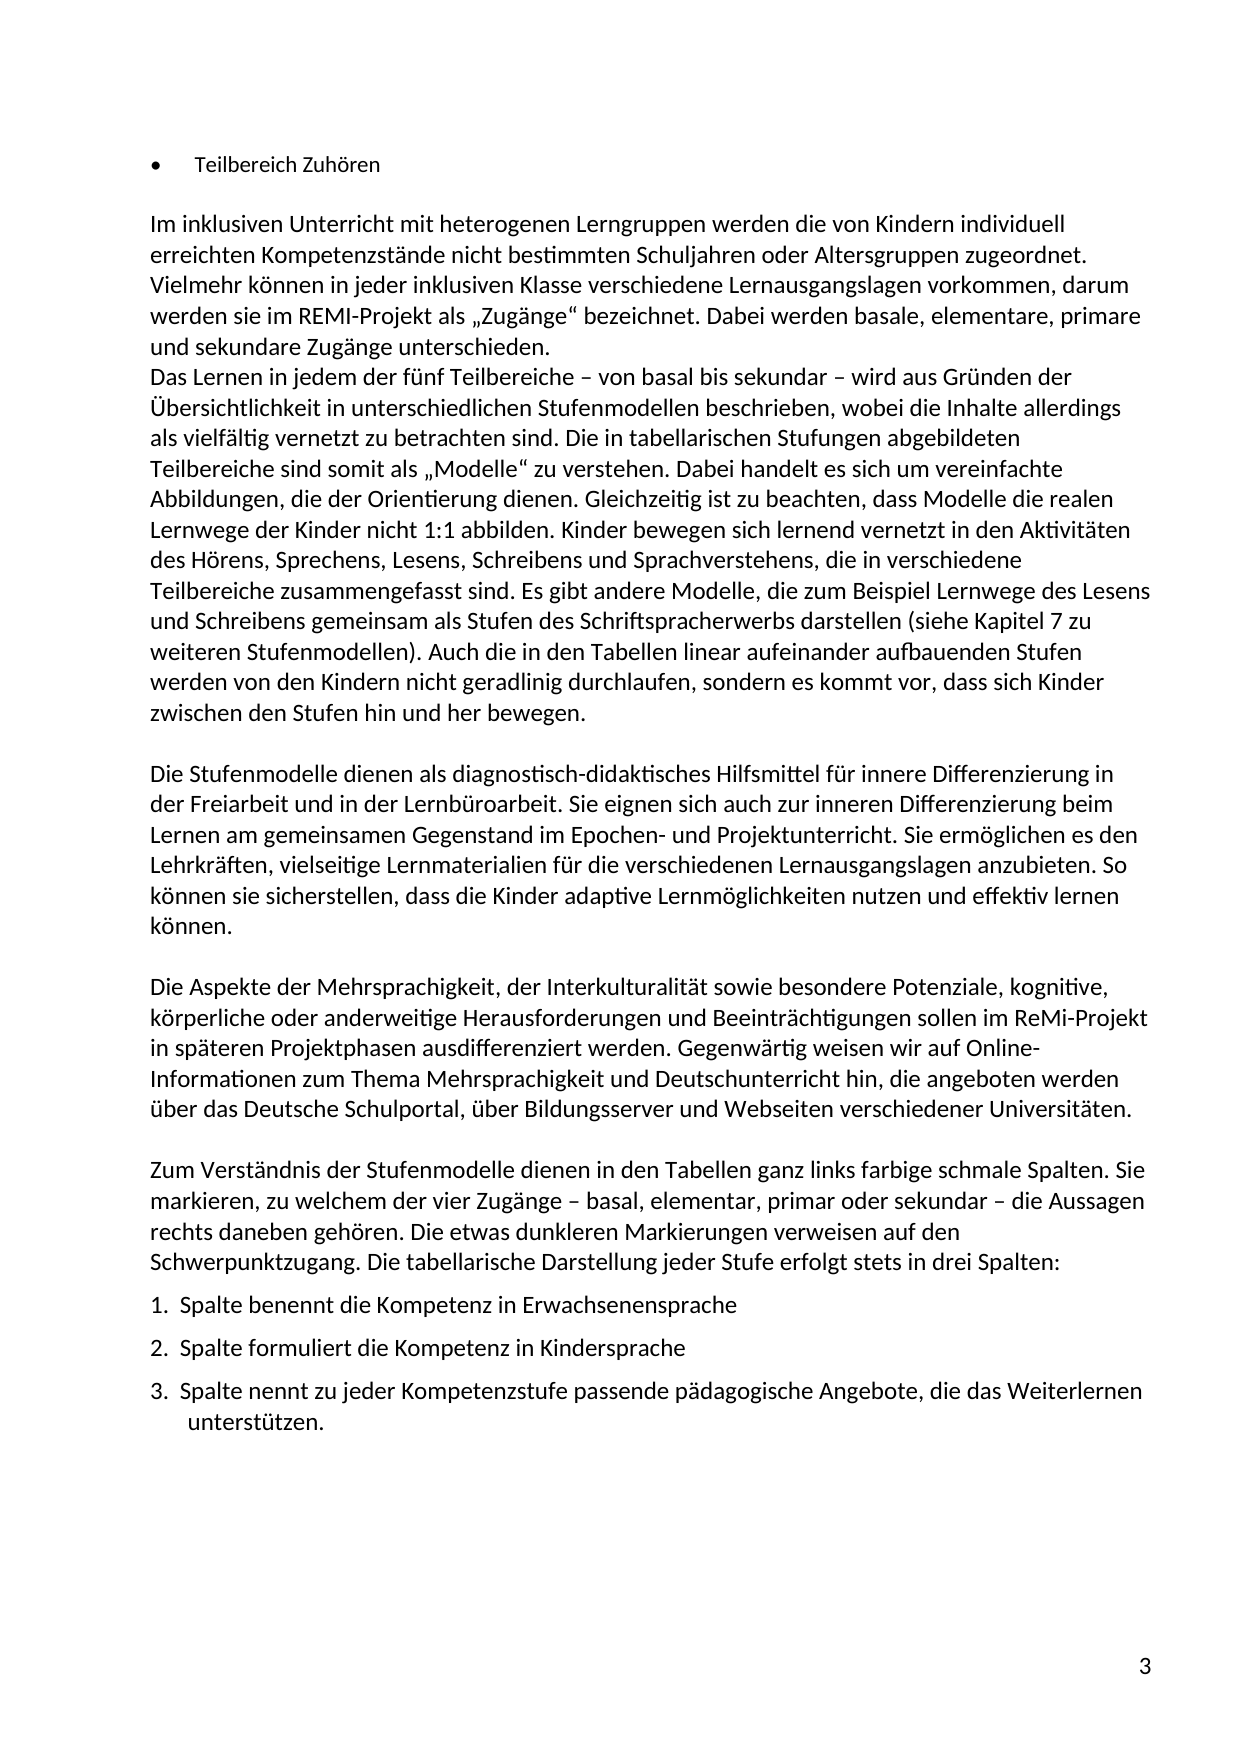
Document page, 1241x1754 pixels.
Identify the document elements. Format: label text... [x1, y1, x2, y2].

text Die Aspekte der Mehrsprachigkeit, der Interkulturalität sowie besondere Potenziale, kognitive, körperliche oder anderweitige Herausforderungen und Beeinträchtigungen sollen im ReMi-Projekt in späteren Projektphasen ausdifferenziert werden. Gegenwärtig weisen wir auf Online-Informationen zum Thema Mehrsprachigkeit und Deutschunterricht hin, die angeboten werden über das Deutsche Schulportal, über Bildungsserver und Webseiten verschiedener Universitäten. [150, 972, 1152, 1124]
text Zum Verständnis der Stufenmodelle dienen in den Tabellen ganz links farbige schmale Spalten. Sie markieren, zu welchem der vier Zugänge – basal, elementar, primar oder sekundar – die Aussagen rechts daneben gehören. Die etwas dunkleren Markierungen verweisen auf den Schwerpunktzugang. Die tabellarische Darstellung jeder Stufe erfolgt stets in drei Spalten: [150, 1155, 1152, 1277]
text Die Stufenmodelle dienen als diagnostisch-didaktisches Hilfsmittel für innere Differenzierung in der Freiarbeit und in der Lernbüroarbeit. Sie eignen sich auch zur inneren Differenzierung beim Lernen am gemeinsamen Gegenstand im Epochen- und Projektunterricht. Sie ermöglichen es den Lehrkräften, vielseitige Lernmaterialien für die verschiedenen Lernausgangslagen anzubieten. So können sie sicherstellen, dass die Kinder adaptive Lernmöglichkeiten nutzen und effektiv lernen können. [150, 758, 1152, 941]
text Spalte benennt die Kompetenz in Erwachsenensprache [150, 1289, 1152, 1320]
text Im inklusiven Unterricht mit heterogenen Lerngruppen werden die von Kindern individuell erreichten Kompetenzstände nicht bestimmten Schuljahren oder Altersgruppen zugeordnet. Vielmehr können in jeder inklusiven Klasse verschiedene Lernausgangslagen vorkommen, darum werden sie im REMI-Projekt als „Zugänge“ bezeichnet. Dabei werden basale, elementare, primare und sekundare Zugänge unterschieden. [150, 208, 1152, 361]
list Teilbereich Zuhören [150, 150, 1152, 178]
text Spalte nennt zu jeder Kompetenzstufe passende pädagogische Angebote, die das Weiterlernen unterstützen. [150, 1375, 1152, 1436]
text Spalte formuliert die Kompetenz in Kindersprache [150, 1332, 1152, 1363]
text Das Lernen in jedem der fünf Teilbereiche – von basal bis sekundar – wird aus Gründen der Übersichtlichkeit in unterschiedlichen Stufenmodellen beschrieben, wobei die Inhalte allerdings als vielfältig vernetzt zu betrachten sind. Die in tabellarischen Stufungen abgebildeten Teilbereiche sind somit als „Modelle“ zu verstehen. Dabei handelt es sich um vereinfachte Abbildungen, die der Orientierung dienen. Gleichzeitig ist zu beachten, dass Modelle die realen Lernwege der Kinder nicht 1:1 abbilden. Kinder bewegen sich lernend vernetzt in den Aktivitäten des Hörens, Sprechens, Lesens, Schreibens und Sprachverstehens, die in verschiedene Teilbereiche zusammengefasst sind. Es gibt andere Modelle, die zum Beispiel Lernwege des Lesens und Schreibens gemeinsam als Stufen des Schriftspracherwerbs darstellen (siehe Kapitel 7 zu weiteren Stufenmodellen). Auch die in den Tabellen linear aufeinander aufbauenden Stufen werden von den Kindern nicht geradlinig durchlaufen, sondern es kommt vor, dass sich Kinder zwischen den Stufen hin und her bewegen. [150, 361, 1152, 727]
